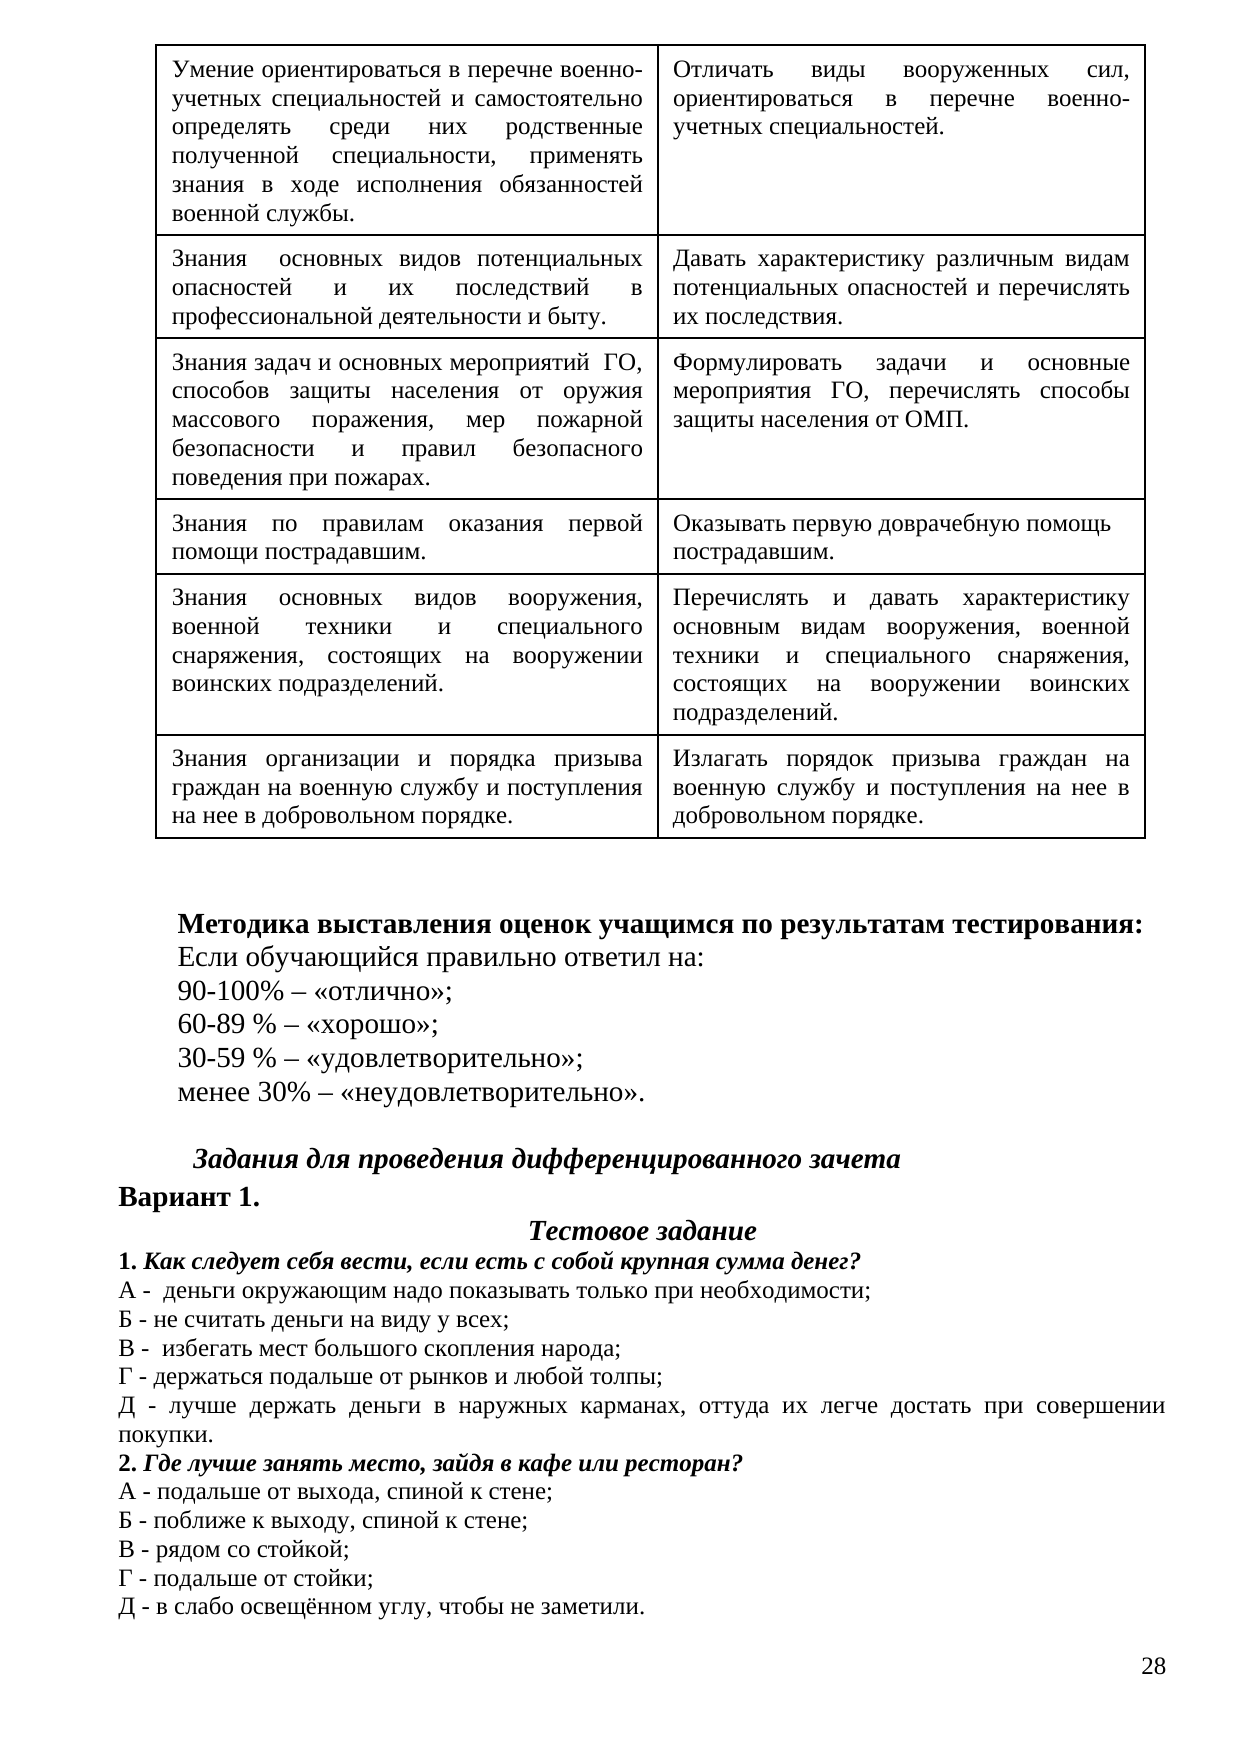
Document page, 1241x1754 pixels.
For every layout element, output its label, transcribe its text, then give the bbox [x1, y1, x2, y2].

text менее 30% – «неудовлетворительно». [118, 1074, 1166, 1107]
table_cell Знания по правилам оказания первой помощи пострадавшим. [157, 500, 657, 573]
text А - подальше от выхода, спиной к стене; [118, 1476, 1166, 1505]
table_cell Перечислять и давать характеристику основным видам вооружения, военной техники и специального снаряжения, состоящих на вооружении воинских подразделений. [659, 575, 1144, 733]
text 1. Как следует себя вести, если есть с собой крупная сумма денег? [118, 1246, 1166, 1275]
table_cell Оказывать первую доврачебную помощь пострадавшим. [659, 500, 1144, 573]
table_cell Формулировать задачи и основные мероприятия ГО, перечислять способы защиты населения от ОМП. [659, 339, 1144, 498]
text 2. Где лучше занять место, зайдя в кафе или ресторан? [118, 1448, 1166, 1476]
table_cell Знания основных видов вооружения, военной техники и специального снаряжения, состоящих на вооружении воинских подразделений. [157, 575, 657, 733]
text Методика выставления оценок учащимся по результатам тестирования: [118, 906, 1166, 939]
text В - рядом со стойкой; [118, 1534, 1166, 1563]
text Г - подальше от стойки; [118, 1563, 1166, 1591]
text Д - в слабо освещённом углу, чтобы не заметили. [118, 1591, 1166, 1620]
table_cell Отличать виды вооруженных сил, ориентироваться в перечне военно-учетных специальностей. [659, 46, 1144, 234]
table_cell Знания организации и порядка призыва граждан на военную службу и поступления на нее в добровольном порядке. [157, 736, 657, 837]
text 90-100% – «отлично»; [118, 973, 1166, 1007]
text Задания для проведения дифференцированного зачета [193, 1141, 1166, 1174]
table_cell Знания основных видов потенциальных опасностей и их последствий в профессиональной деятельности и быту. [157, 236, 657, 337]
text 60-89 % – «хорошо»; [118, 1007, 1166, 1040]
text Д - лучше держать деньги в наружных карманах, оттуда их легче достать при совершении покупки. [118, 1390, 1166, 1448]
text 30-59 % – «удовлетворительно»; [118, 1040, 1166, 1074]
table_cell Умение ориентироваться в перечне военно-учетных специальностей и самостоятельно определять среди них родственные полученной специальности, применять знания в ходе исполнения обязанностей военной службы. [157, 46, 657, 234]
table_cell Давать характеристику различным видам потенциальных опасностей и перечислять их последствия. [659, 236, 1144, 337]
table_cell Излагать порядок призыва граждан на военную службу и поступления на нее в добровольном порядке. [659, 736, 1144, 837]
text В - избегать мест большого скопления народа; [118, 1333, 1166, 1361]
table_cell Знания задач и основных мероприятий ГО, способов защиты населения от оружия массового поражения, мер пожарной безопасности и правил безопасного поведения при пожарах. [157, 339, 657, 498]
text А - деньги окружающим надо показывать только при необходимости; [118, 1275, 1166, 1304]
text Б - поближе к выходу, спиной к стене; [118, 1505, 1166, 1534]
text Б - не считать деньги на виду у всех; [118, 1304, 1166, 1333]
text Если обучающийся правильно ответил на: [118, 939, 1166, 973]
text Тестовое задание [118, 1213, 1166, 1246]
text Г - держаться подальше от рынков и любой толпы; [118, 1361, 1166, 1390]
text Вариант 1. [118, 1179, 1166, 1213]
